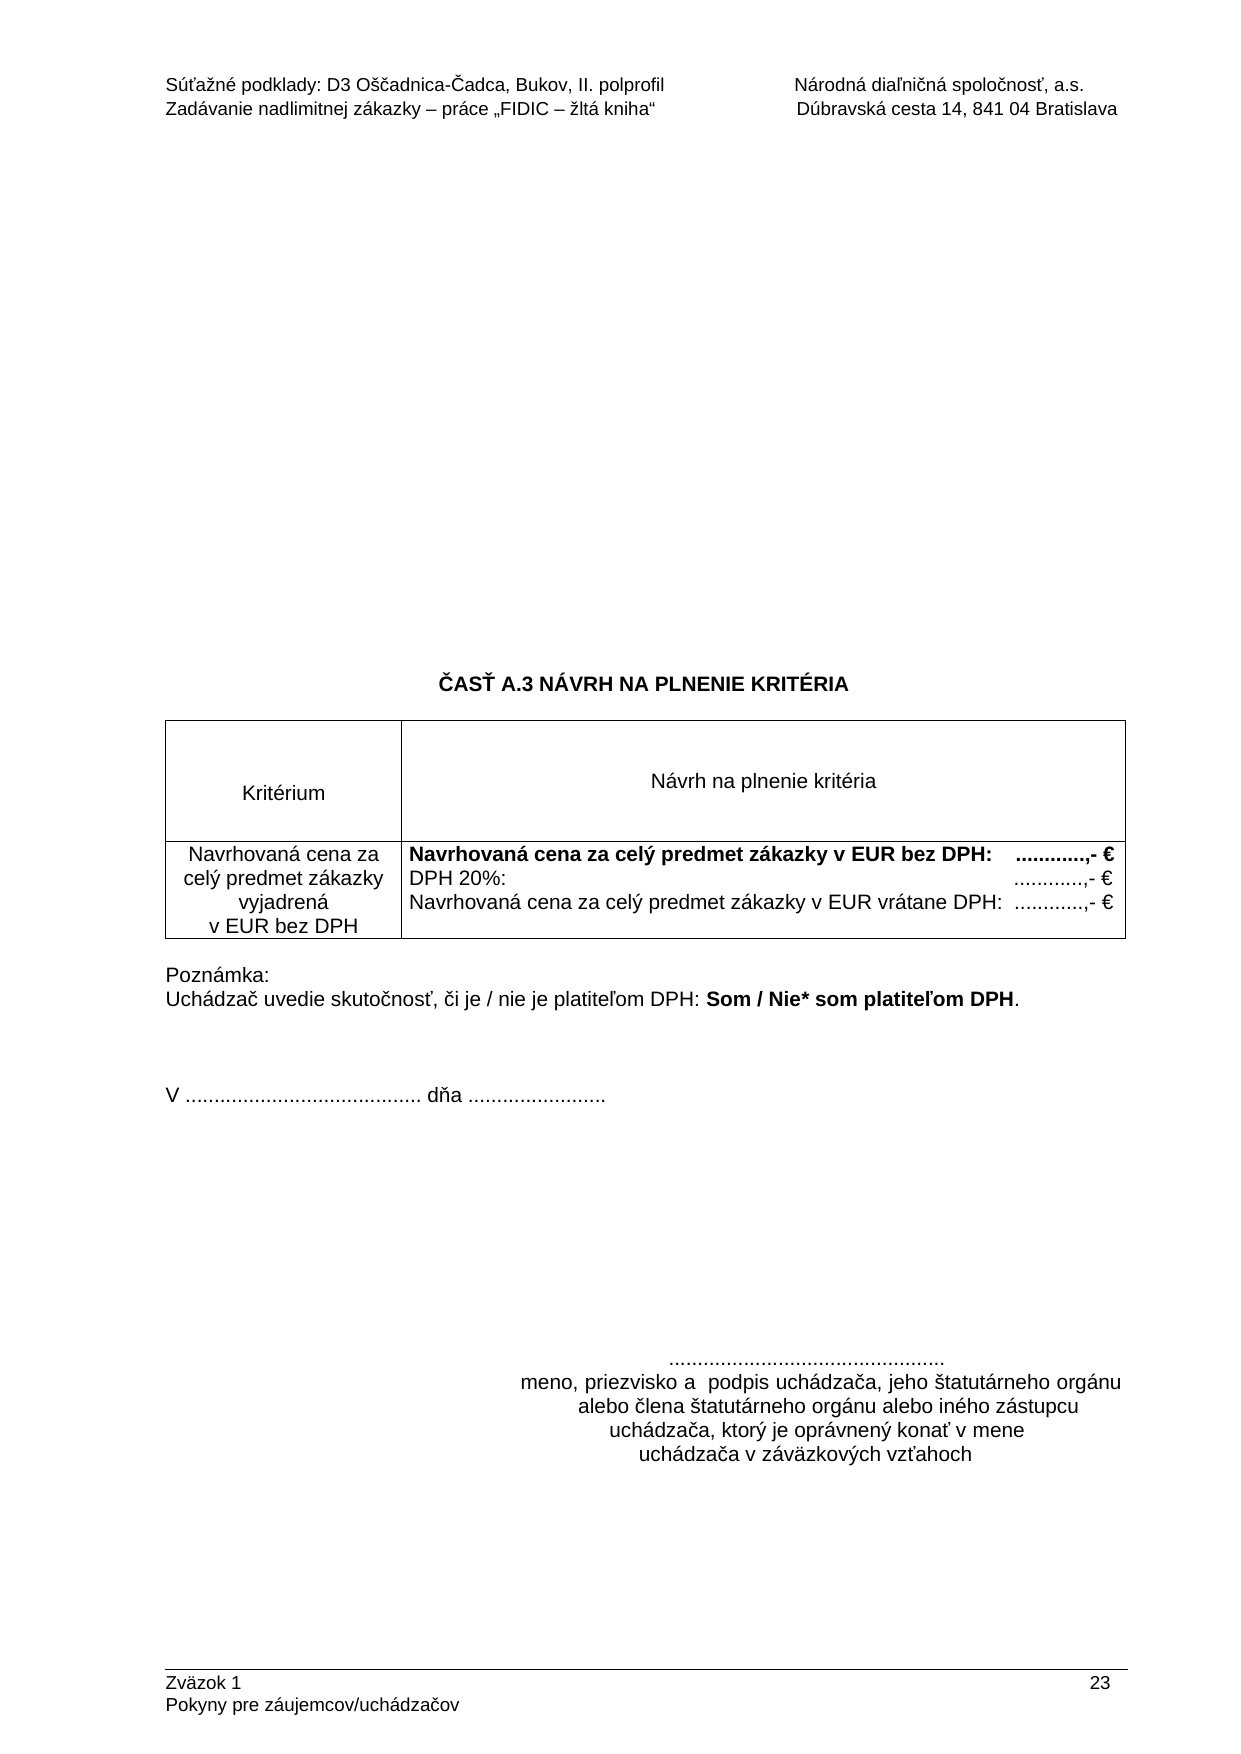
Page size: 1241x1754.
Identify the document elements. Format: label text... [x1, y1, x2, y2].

text ................................................ [165, 1346, 1122, 1370]
text Uchádzač uvedie skutočnosť, či je / nie je platiteľom DPH: Som / Nie* som platiteľom DPH. [165, 987, 1122, 1011]
table_header Kritérium [166, 721, 401, 841]
table_header Návrh na plnenie kritéria [402, 721, 1125, 841]
table_cell Navrhovaná cena za celý predmet zákazky v EUR bez DPH: ............,- € DPH 20%: ............,- € Navrhovaná cena za celý predmet zákazky v EUR vrátane DPH: ............,- € [402, 842, 1125, 938]
text Časť A.3 Návrh na plnenie kritéria [165, 672, 1122, 696]
text V ......................................... dňa ........................ [165, 1082, 1122, 1106]
text Poznámka: [165, 963, 1122, 987]
text meno, priezvisko a podpis uchádzača, jeho štatutárneho orgánu alebo člena štatutárneho orgánu alebo iného zástupcu uchádzača, ktorý je oprávnený konať v mene uchádzača v záväzkových vzťahoch [283, 1370, 1122, 1466]
table_cell Navrhovaná cena za celý predmet zákazky vyjadrená v EUR bez DPH [166, 842, 401, 938]
